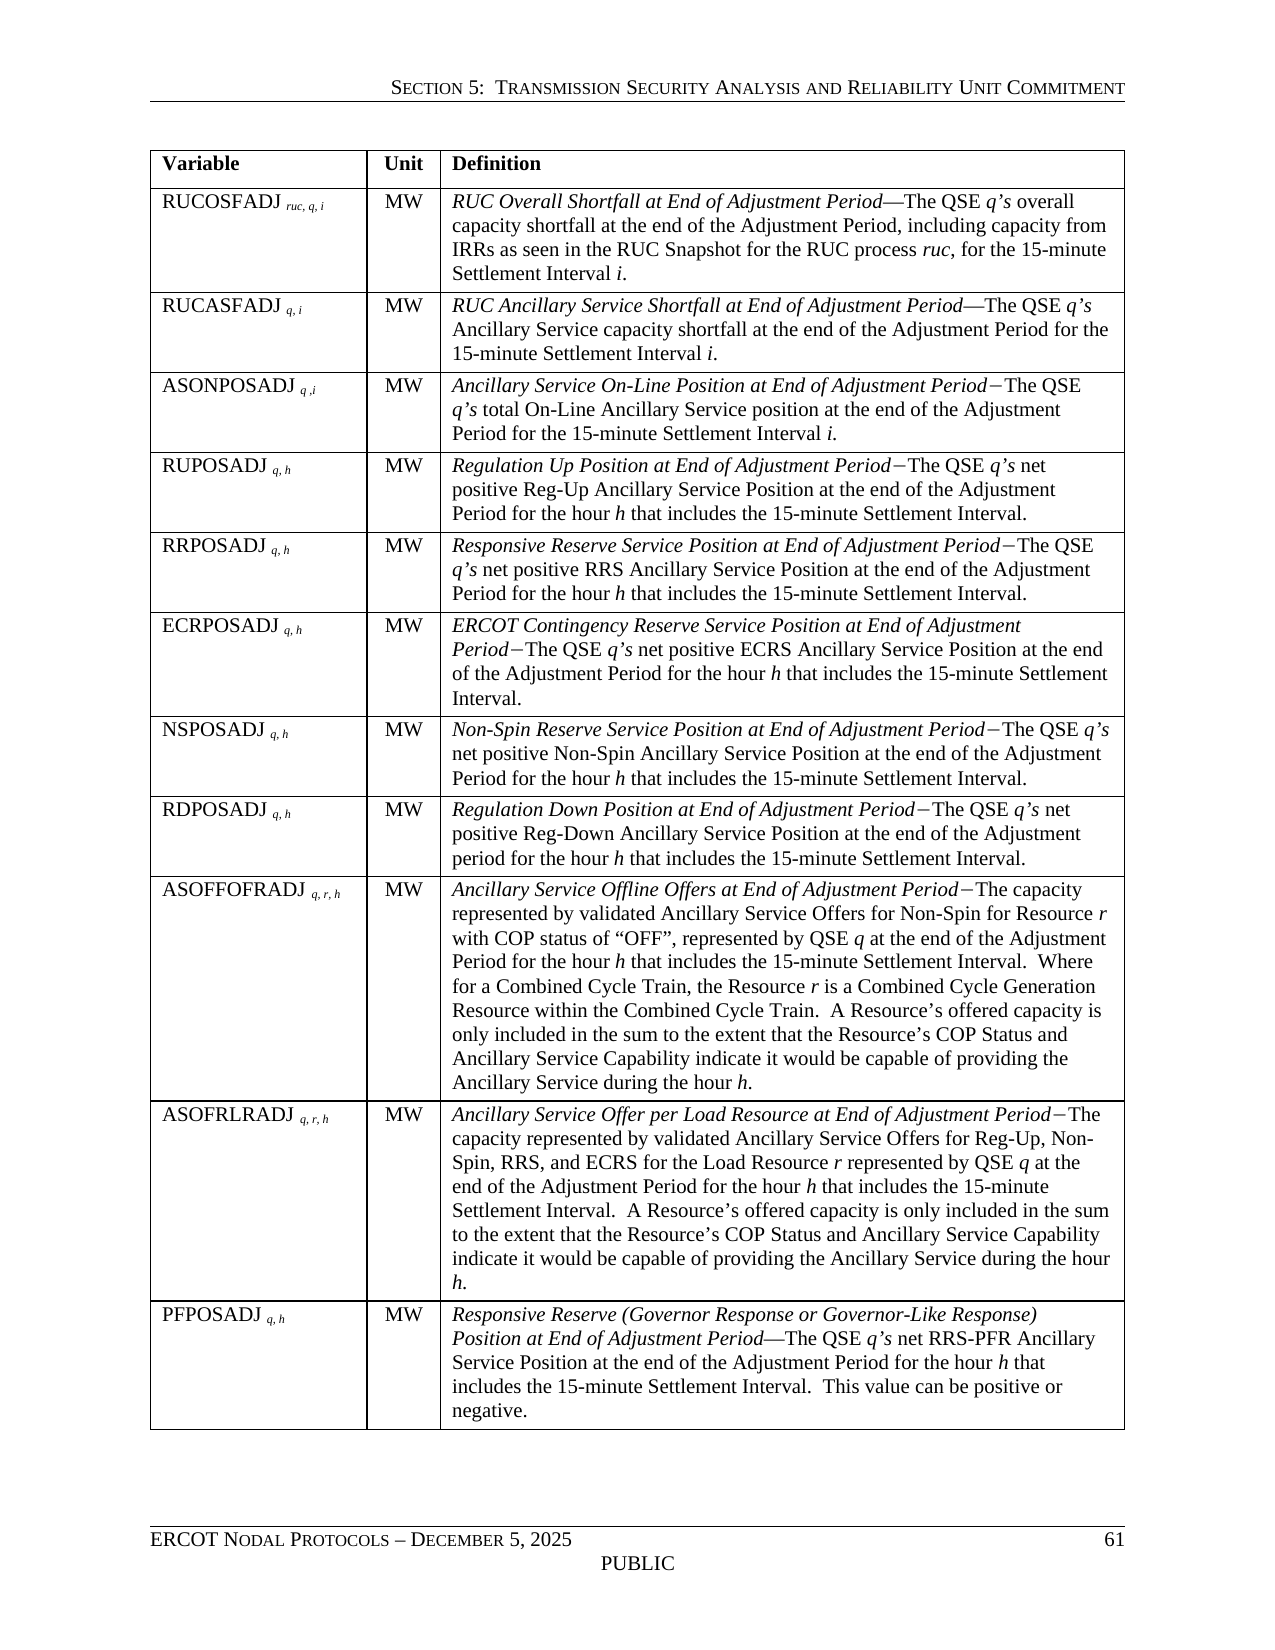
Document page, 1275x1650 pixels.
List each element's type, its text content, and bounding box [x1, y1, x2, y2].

table_cell ASONPOSADJ q ,i [151, 373, 366, 452]
table_cell RUC Overall Shortfall at End of Adjustment Period—The QSE q’s overall capacity shortfall at the end of the Adjustment Period, including capacity from IRRs as seen in the RUC Snapshot for the RUC process ruc, for the 15-minute Settlement Interval i. [441, 189, 1124, 292]
table_cell MW [368, 453, 440, 532]
table_cell Regulation Down Position at End of Adjustment PeriodThe QSE q’s net positive Reg-Down Ancillary Service Position at the end of the Adjustment period for the hour h that includes the 15-minute Settlement Interval. [441, 797, 1124, 876]
table_cell RUCASFADJ q, i [151, 293, 366, 372]
table_cell RUPOSADJ q, h [151, 453, 366, 532]
table_cell PFPOSADJ q, h [151, 1302, 366, 1428]
table_cell RRPOSADJ q, h [151, 533, 366, 612]
table_cell MW [368, 877, 440, 1100]
table_cell Responsive Reserve Service Position at End of Adjustment PeriodThe QSE q’s net positive RRS Ancillary Service Position at the end of the Adjustment Period for the hour h that includes the 15-minute Settlement Interval. [441, 533, 1124, 612]
table_cell MW [368, 717, 440, 796]
table_cell ERCOT Contingency Reserve Service Position at End of Adjustment PeriodThe QSE q’s net positive ECRS Ancillary Service Position at the end of the Adjustment Period for the hour h that includes the 15-minute Settlement Interval. [441, 613, 1124, 716]
table_header Definition [441, 151, 1124, 188]
table_cell Ancillary Service Offer per Load Resource at End of Adjustment PeriodThe capacity represented by validated Ancillary Service Offers for Reg-Up, Non-Spin, RRS, and ECRS for the Load Resource r represented by QSE q at the end of the Adjustment Period for the hour h that includes the 15-minute Settlement Interval. A Resource’s offered capacity is only included in the sum to the extent that the Resource’s COP Status and Ancillary Service Capability indicate it would be capable of providing the Ancillary Service during the hour h. [441, 1102, 1124, 1300]
table_cell MW [368, 1302, 440, 1428]
table_cell MW [368, 189, 440, 292]
table_cell RUC Ancillary Service Shortfall at End of Adjustment Period—The QSE q’s Ancillary Service capacity shortfall at the end of the Adjustment Period for the 15-minute Settlement Interval i. [441, 293, 1124, 372]
table_cell Regulation Up Position at End of Adjustment PeriodThe QSE q’s net positive Reg-Up Ancillary Service Position at the end of the Adjustment Period for the hour h that includes the 15-minute Settlement Interval. [441, 453, 1124, 532]
table_cell Responsive Reserve (Governor Response or Governor-Like Response) Position at End of Adjustment Period—The QSE q’s net RRS-PFR Ancillary Service Position at the end of the Adjustment Period for the hour h that includes the 15-minute Settlement Interval. This value can be positive or negative. [441, 1302, 1124, 1428]
table_cell MW [368, 613, 440, 716]
table_cell MW [368, 797, 440, 876]
table_cell Ancillary Service On-Line Position at End of Adjustment PeriodThe QSE q’s total On-Line Ancillary Service position at the end of the Adjustment Period for the 15-minute Settlement Interval i. [441, 373, 1124, 452]
table_cell MW [368, 533, 440, 612]
table_header Unit [368, 151, 440, 188]
table_cell RUCOSFADJ ruc, q, i [151, 189, 366, 292]
table_cell NSPOSADJ q, h [151, 717, 366, 796]
table_cell ASOFFOFRADJ q, r, h [151, 877, 366, 1100]
table_cell MW [368, 1102, 440, 1300]
table_cell MW [368, 293, 440, 372]
table_cell ECRPOSADJ q, h [151, 613, 366, 716]
table_cell Non-Spin Reserve Service Position at End of Adjustment PeriodThe QSE q’s net positive Non-Spin Ancillary Service Position at the end of the Adjustment Period for the hour h that includes the 15-minute Settlement Interval. [441, 717, 1124, 796]
table_cell RDPOSADJ q, h [151, 797, 366, 876]
table_header Variable [151, 151, 366, 188]
table_cell ASOFRLRADJ q, r, h [151, 1102, 366, 1300]
table_cell MW [368, 373, 440, 452]
table_cell Ancillary Service Offline Offers at End of Adjustment PeriodThe capacity represented by validated Ancillary Service Offers for Non-Spin for Resource r with COP status of “OFF”, represented by QSE q at the end of the Adjustment Period for the hour h that includes the 15-minute Settlement Interval. Where for a Combined Cycle Train, the Resource r is a Combined Cycle Generation Resource within the Combined Cycle Train. A Resource’s offered capacity is only included in the sum to the extent that the Resource’s COP Status and Ancillary Service Capability indicate it would be capable of providing the Ancillary Service during the hour h. [441, 877, 1124, 1100]
